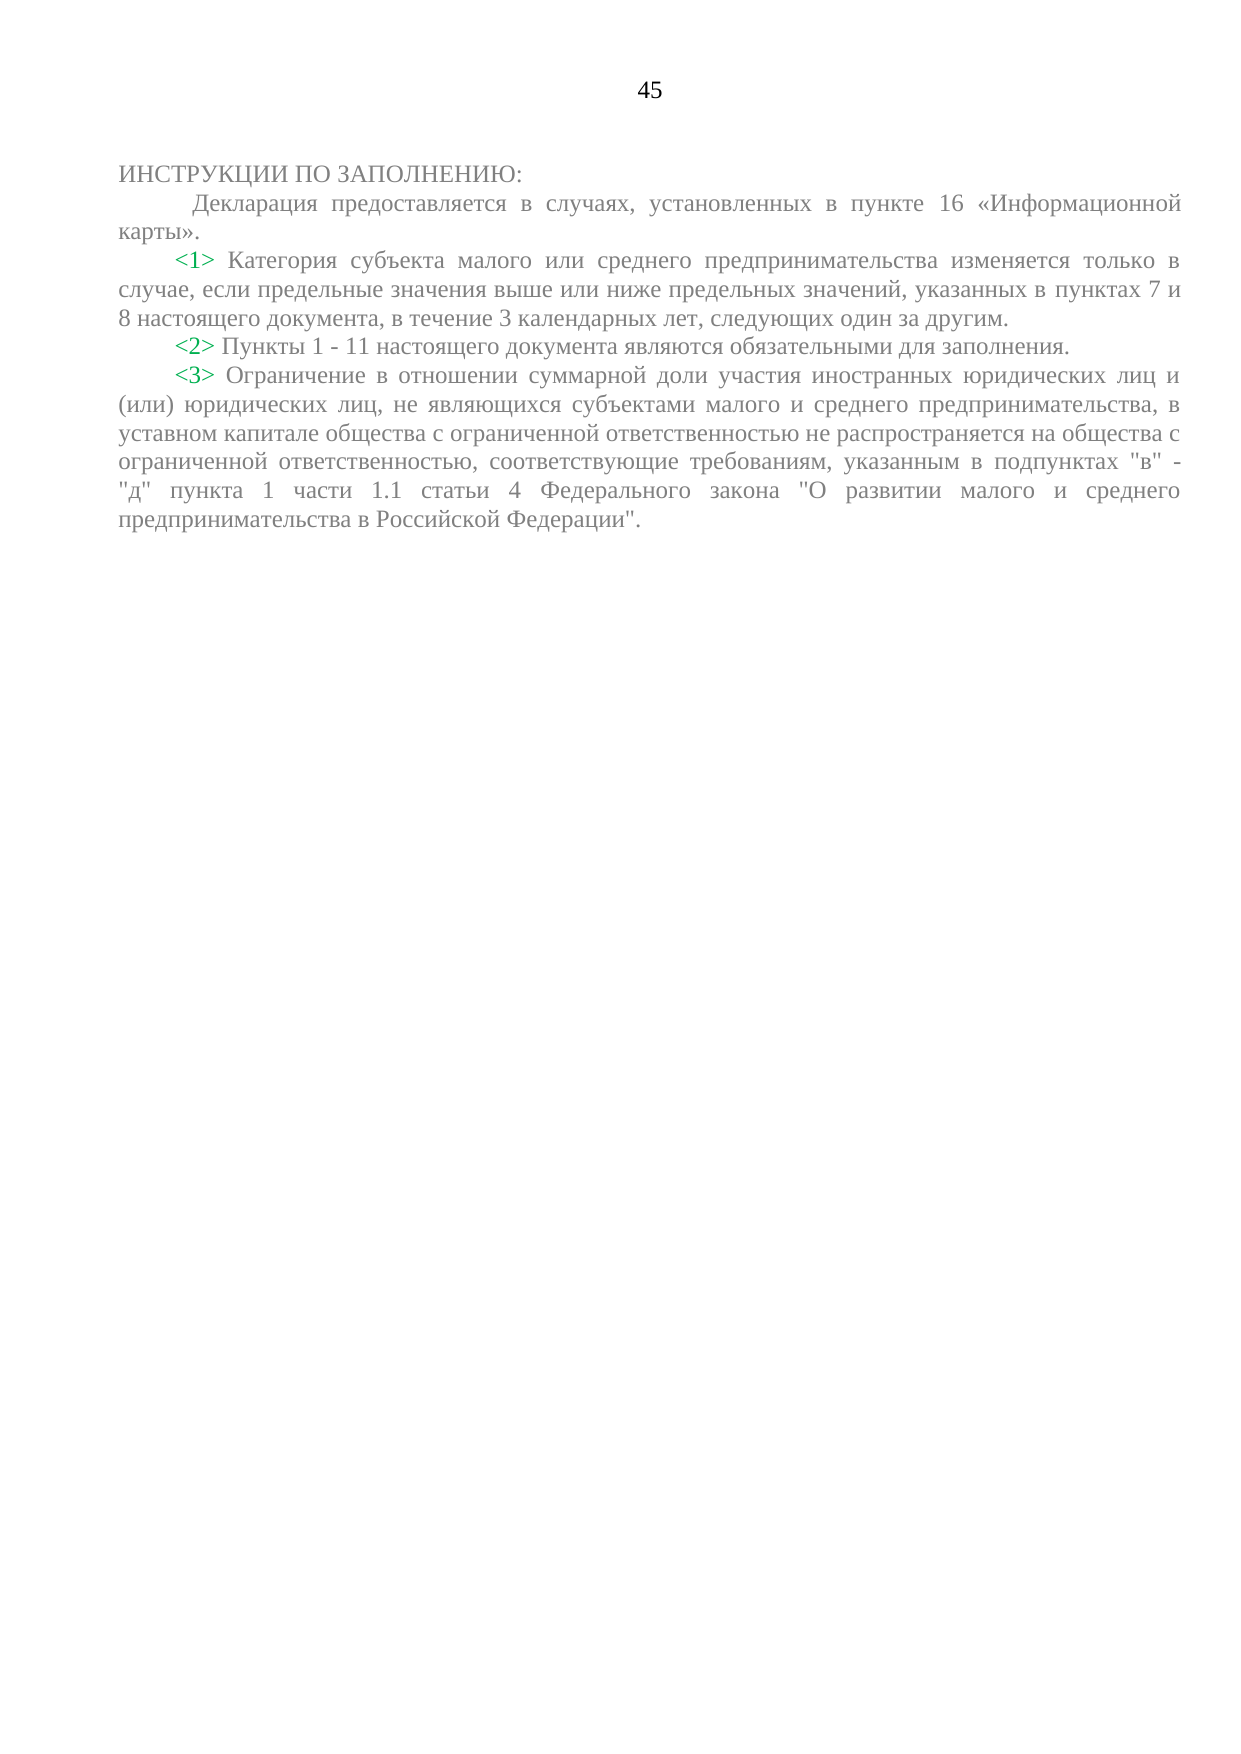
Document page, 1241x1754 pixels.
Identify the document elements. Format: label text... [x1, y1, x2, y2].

text ИНСТРУКЦИИ ПО ЗАПОЛНЕНИЮ: [118, 159, 1181, 188]
text Декларация предоставляется в случаях, установленных в пункте 16 «Информационной карты». [118, 188, 1181, 245]
text <3> Ограничение в отношении суммарной доли участия иностранных юридических лиц и (или) юридических лиц, не являющихся субъектами малого и среднего предпринимательства, в уставном капитале общества с ограниченной ответственностью не распространяется на общества с ограниченной ответственностью, соответствующие требованиям, указанным в подпунктах "в" - "д" пункта 1 части 1.1 статьи 4 Федерального закона "О развитии малого и среднего предпринимательства в Российской Федерации". [118, 360, 1181, 533]
text <1> Категория субъекта малого или среднего предпринимательства изменяется только в случае, если предельные значения выше или ниже предельных значений, указанных в пунктах 7 и 8 настоящего документа, в течение 3 календарных лет, следующих один за другим. [118, 245, 1181, 331]
text <2> Пункты 1 - 11 настоящего документа являются обязательными для заполнения. [118, 331, 1181, 360]
